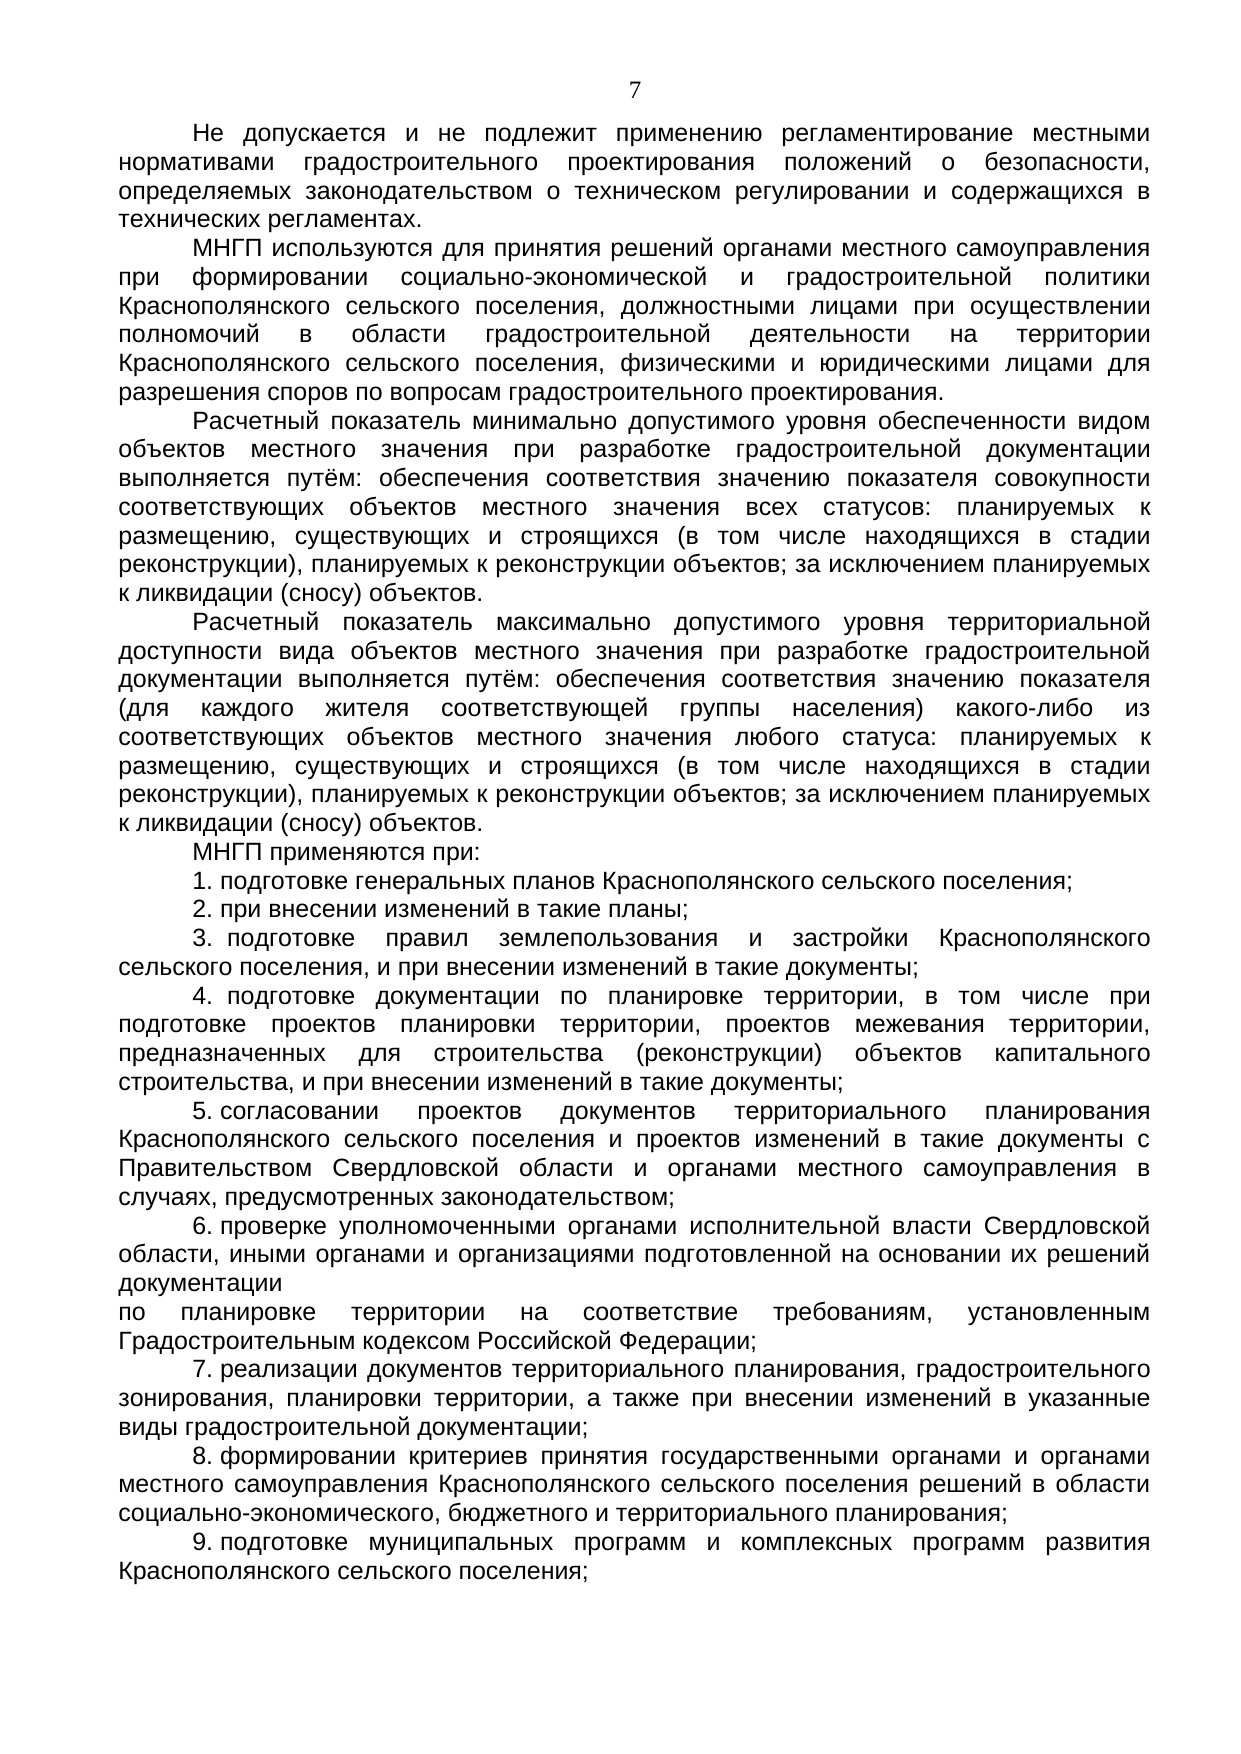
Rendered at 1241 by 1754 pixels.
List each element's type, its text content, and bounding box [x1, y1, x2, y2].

text МНГП используются для принятия решений органами местного самоуправления при формировании социально-экономической и градостроительной политики Краснополянского сельского поселения, должностными лицами при осуществлении полномочий в области градостроительной деятельности на территории Краснополянского сельского поселения, физическими и юридическими лицами для разрешения споров по вопросам градостроительного проектирования. [118, 233, 1152, 406]
text Не допускается и не подлежит применению регламентирование местными нормативами градостроительного проектирования положений о безопасности, определяемых законодательством о техническом регулировании и содержащихся в технических регламентах. [118, 118, 1152, 233]
text 9. подготовке муниципальных программ и комплексных программ развития Краснополянского сельского поселения; [118, 1527, 1152, 1584]
text МНГП применяются при: [118, 837, 1152, 866]
text 4. подготовке документации по планировке территории, в том числе при подготовке проектов планировки территории, проектов межевания территории, предназначенных для строительства (реконструкции) объектов капитального строительства, и при внесении изменений в такие документы; [118, 981, 1152, 1096]
text 7. реализации документов территориального планирования, градостроительного зонирования, планировки территории, а также при внесении изменений в указанные виды градостроительной документации; [118, 1354, 1152, 1441]
text 1. подготовке генеральных планов Краснополянского сельского поселения; [118, 866, 1152, 894]
text 5. согласовании проектов документов территориального планирования Краснополянского сельского поселения и проектов изменений в такие документы с Правительством Свердловской области и органами местного самоуправления в случаях, предусмотренных законодательством; [118, 1096, 1152, 1211]
text 3. подготовке правил землепользования и застройки Краснополянского сельского поселения, и при внесении изменений в такие документы; [118, 923, 1152, 981]
text 2. при внесении изменений в такие планы; [118, 894, 1152, 923]
text 6. проверке уполномоченными органами исполнительной власти Свердловской области, иными органами и организациями подготовленной на основании их решений документации по планировке территории на соответствие требованиям, установленным Градостроительным кодексом Российской Федерации; [118, 1211, 1152, 1354]
text Расчетный показатель максимально допустимого уровня территориальной доступности вида объектов местного значения при разработке градостроительной документации выполняется путём: обеспечения соответствия значению показателя (для каждого жителя соответствующей группы населения) какого-либо из соответствующих объектов местного значения любого статуса: планируемых к размещению, существующих и строящихся (в том числе находящихся в стадии реконструкции), планируемых к реконструкции объектов; за исключением планируемых к ликвидации (сносу) объектов. [118, 607, 1152, 837]
text Расчетный показатель минимально допустимого уровня обеспеченности видом объектов местного значения при разработке градостроительной документации выполняется путём: обеспечения соответствия значению показателя совокупности соответствующих объектов местного значения всех статусов: планируемых к размещению, существующих и строящихся (в том числе находящихся в стадии реконструкции), планируемых к реконструкции объектов; за исключением планируемых к ликвидации (сносу) объектов. [118, 406, 1152, 607]
text 8. формировании критериев принятия государственными органами и органами местного самоуправления Краснополянского сельского поселения решений в области социально-экономического, бюджетного и территориального планирования; [118, 1441, 1152, 1527]
